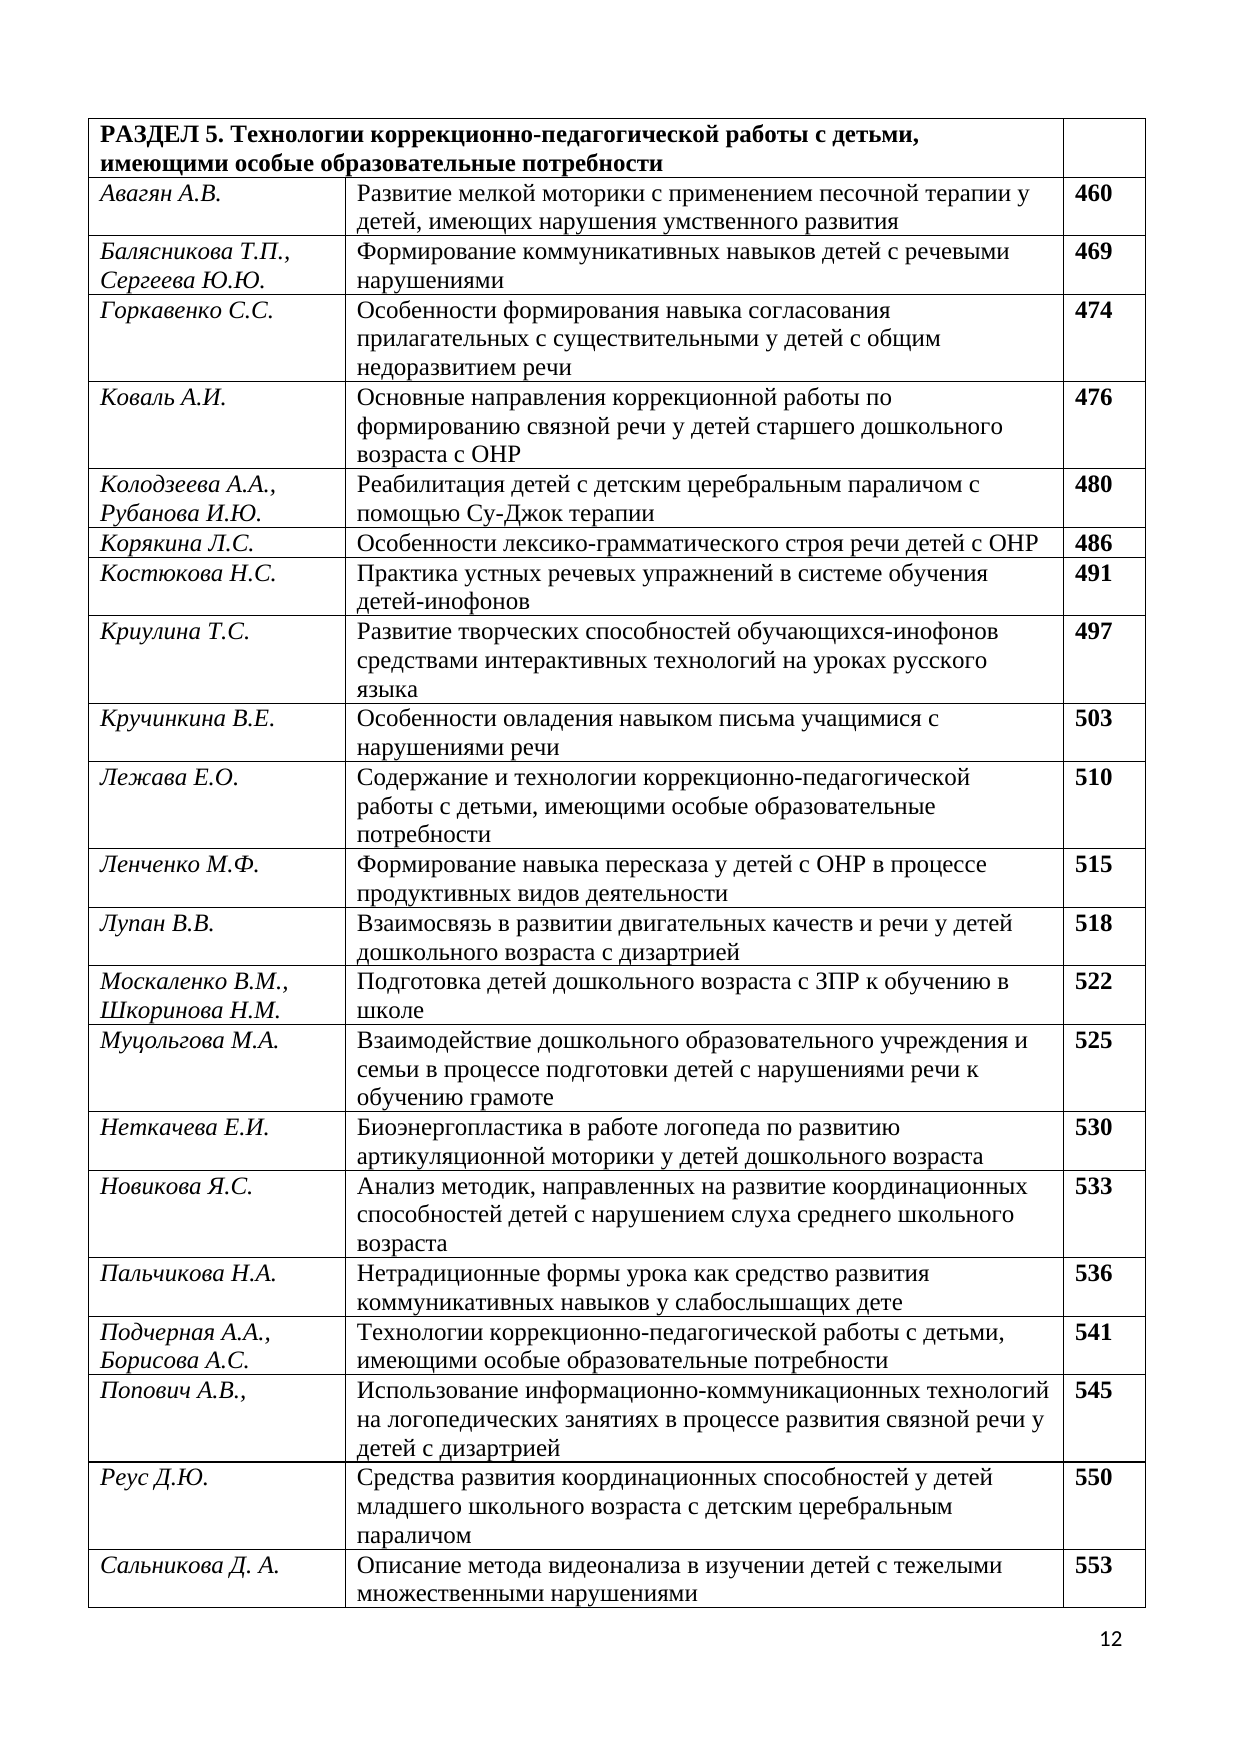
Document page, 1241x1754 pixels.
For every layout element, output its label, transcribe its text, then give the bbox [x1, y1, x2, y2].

table_cell 545 [1064, 1375, 1145, 1461]
table_cell Технологии коррекционно-педагогической работы с детьми, имеющими особые образовательные потребности [346, 1317, 1063, 1374]
table_cell 541 [1064, 1317, 1145, 1374]
table_cell Развитие мелкой моторики с применением песочной терапии у детей, имеющих нарушения умственного развития [346, 178, 1063, 235]
table_cell 536 [1064, 1258, 1145, 1316]
table_cell Лежава Е.О. [89, 762, 345, 848]
table_cell Развитие творческих способностей обучающихся-инофонов средствами интерактивных технологий на уроках русского языка [346, 616, 1063, 702]
table_cell Подготовка детей дошкольного возраста с ЗПР к обучению в школе [346, 966, 1063, 1024]
table_cell Средства развития координационных способностей у детей младшего школьного возраста с детским церебральным параличом [346, 1463, 1063, 1549]
table_cell 474 [1064, 295, 1145, 381]
table_cell Костюкова Н.С. [89, 558, 345, 615]
table_cell Муцольгова М.А. [89, 1025, 345, 1111]
table_cell 476 [1064, 382, 1145, 468]
table_cell Формирование навыка пересказа у детей с ОНР в процессе продуктивных видов деятельности [346, 849, 1063, 907]
table_cell 522 [1064, 966, 1145, 1024]
table_cell 510 [1064, 762, 1145, 848]
table_cell Коваль А.И. [89, 382, 345, 468]
table_cell Реабилитация детей с детским церебральным параличом с помощью Су-Джок терапии [346, 469, 1063, 527]
table_cell 553 [1064, 1550, 1145, 1607]
table_cell Описание метода видеонализа в изучении детей с тежелыми множественными нарушениями [346, 1550, 1063, 1607]
table_cell РАЗДЕЛ 5. Технологии коррекционно-педагогической работы с детьми, имеющими особые образовательные потребности [89, 119, 1063, 177]
table_cell Особенности формирования навыка согласования прилагательных с существительными у детей с общим недоразвитием речи [346, 295, 1063, 381]
table_cell Корякина Л.С. [89, 528, 345, 557]
table_cell [1064, 119, 1145, 177]
table_cell 530 [1064, 1112, 1145, 1170]
table_cell Использование информационно-коммуникационных технологий на логопедических занятиях в процессе развития связной речи у детей с дизартрией [346, 1375, 1063, 1461]
table_cell 491 [1064, 558, 1145, 615]
table_cell 460 [1064, 178, 1145, 235]
table_cell 469 [1064, 236, 1145, 294]
table_cell Взаимодействие дошкольного образовательного учреждения и семьи в процессе подготовки детей с нарушениями речи к обучению грамоте [346, 1025, 1063, 1111]
table_cell Биоэнергопластика в работе логопеда по развитию артикуляционной моторики у детей дошкольного возраста [346, 1112, 1063, 1170]
table_cell 550 [1064, 1463, 1145, 1549]
table_cell Взаимосвязь в развитии двигательных качеств и речи у детей дошкольного возраста с дизартрией [346, 908, 1063, 965]
table_cell Авагян А.В. [89, 178, 345, 235]
table_cell Особенности овладения навыком письма учащимися с нарушениями речи [346, 704, 1063, 761]
table_cell Особенности лексико-грамматического строя речи детей с ОНР [346, 528, 1063, 557]
table_cell Москаленко В.М., Шкоринова Н.М. [89, 966, 345, 1024]
table_cell Подчерная А.А., Борисова А.С. [89, 1317, 345, 1374]
table_cell Горкавенко С.С. [89, 295, 345, 381]
table_cell Пальчикова Н.А. [89, 1258, 345, 1316]
table_cell 518 [1064, 908, 1145, 965]
table_cell Лупан В.В. [89, 908, 345, 965]
table_cell Балясникова Т.П., Сергеева Ю.Ю. [89, 236, 345, 294]
table_cell Нетрадиционные формы урока как средство развития коммуникативных навыков у слабослышащих дете [346, 1258, 1063, 1316]
table_cell 515 [1064, 849, 1145, 907]
table_cell 525 [1064, 1025, 1145, 1111]
table_cell Новикова Я.С. [89, 1171, 345, 1257]
table_cell 497 [1064, 616, 1145, 702]
table_cell Неткачева Е.И. [89, 1112, 345, 1170]
table_cell Практика устных речевых упражнений в системе обучения детей-инофонов [346, 558, 1063, 615]
table_cell Ленченко М.Ф. [89, 849, 345, 907]
table_cell Формирование коммуникативных навыков детей с речевыми нарушениями [346, 236, 1063, 294]
table_cell Сальникова Д. А. [89, 1550, 345, 1607]
table_cell Кручинкина В.Е. [89, 704, 345, 761]
table_cell Основные направления коррекционной работы по формированию связной речи у детей старшего дошкольного возраста с ОНР [346, 382, 1063, 468]
table_cell 533 [1064, 1171, 1145, 1257]
table_cell Анализ методик, направленных на развитие координационных способностей детей с нарушением слуха среднего школьного возраста [346, 1171, 1063, 1257]
table_cell Попович А.В., [89, 1375, 345, 1461]
table_cell Колодзеева А.А., Рубанова И.Ю. [89, 469, 345, 527]
table_cell Содержание и технологии коррекционно-педагогической работы с детьми, имеющими особые образовательные потребности [346, 762, 1063, 848]
table_cell 486 [1064, 528, 1145, 557]
table_cell 503 [1064, 704, 1145, 761]
table_cell Криулина Т.С. [89, 616, 345, 702]
table_cell 480 [1064, 469, 1145, 527]
table_cell Реус Д.Ю. [89, 1463, 345, 1549]
